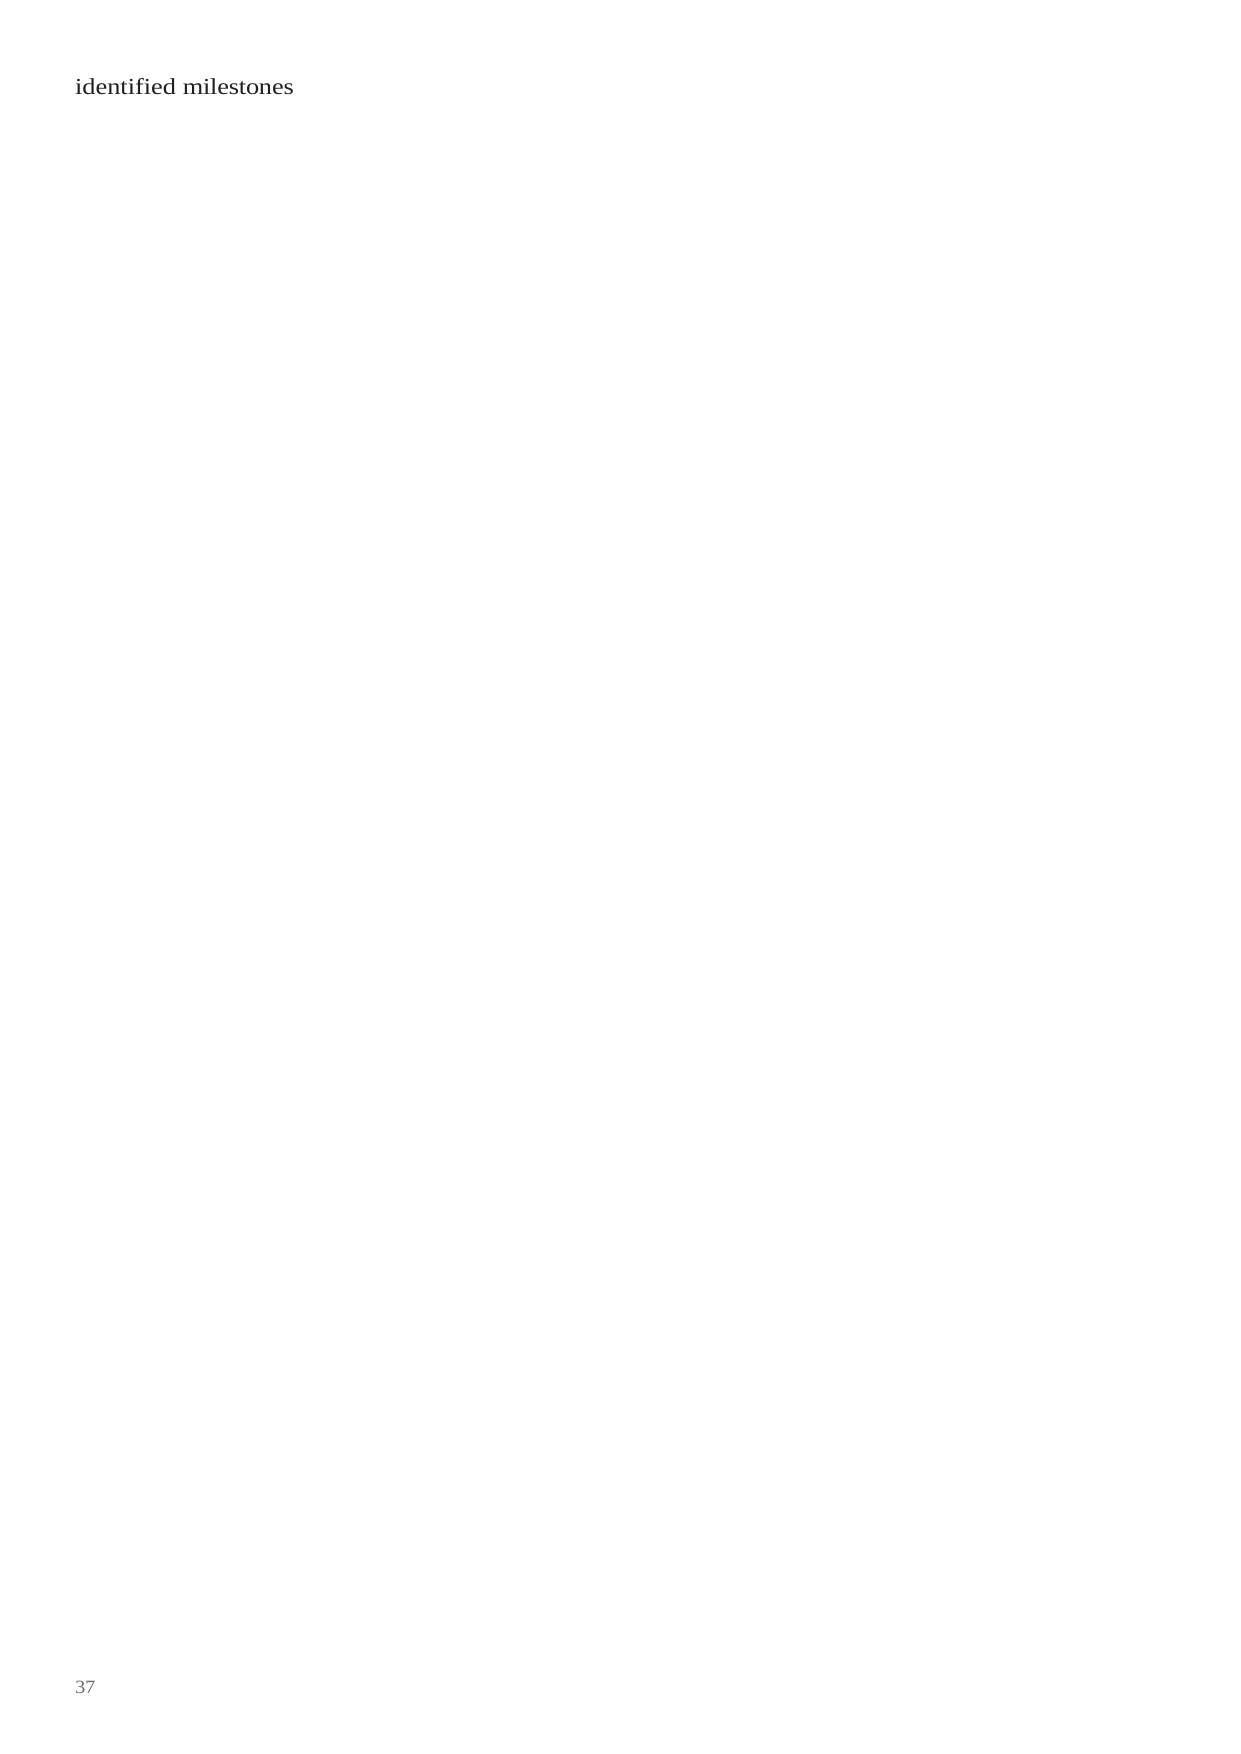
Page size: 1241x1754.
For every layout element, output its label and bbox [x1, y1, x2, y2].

text [75, 73, 1145, 99]
